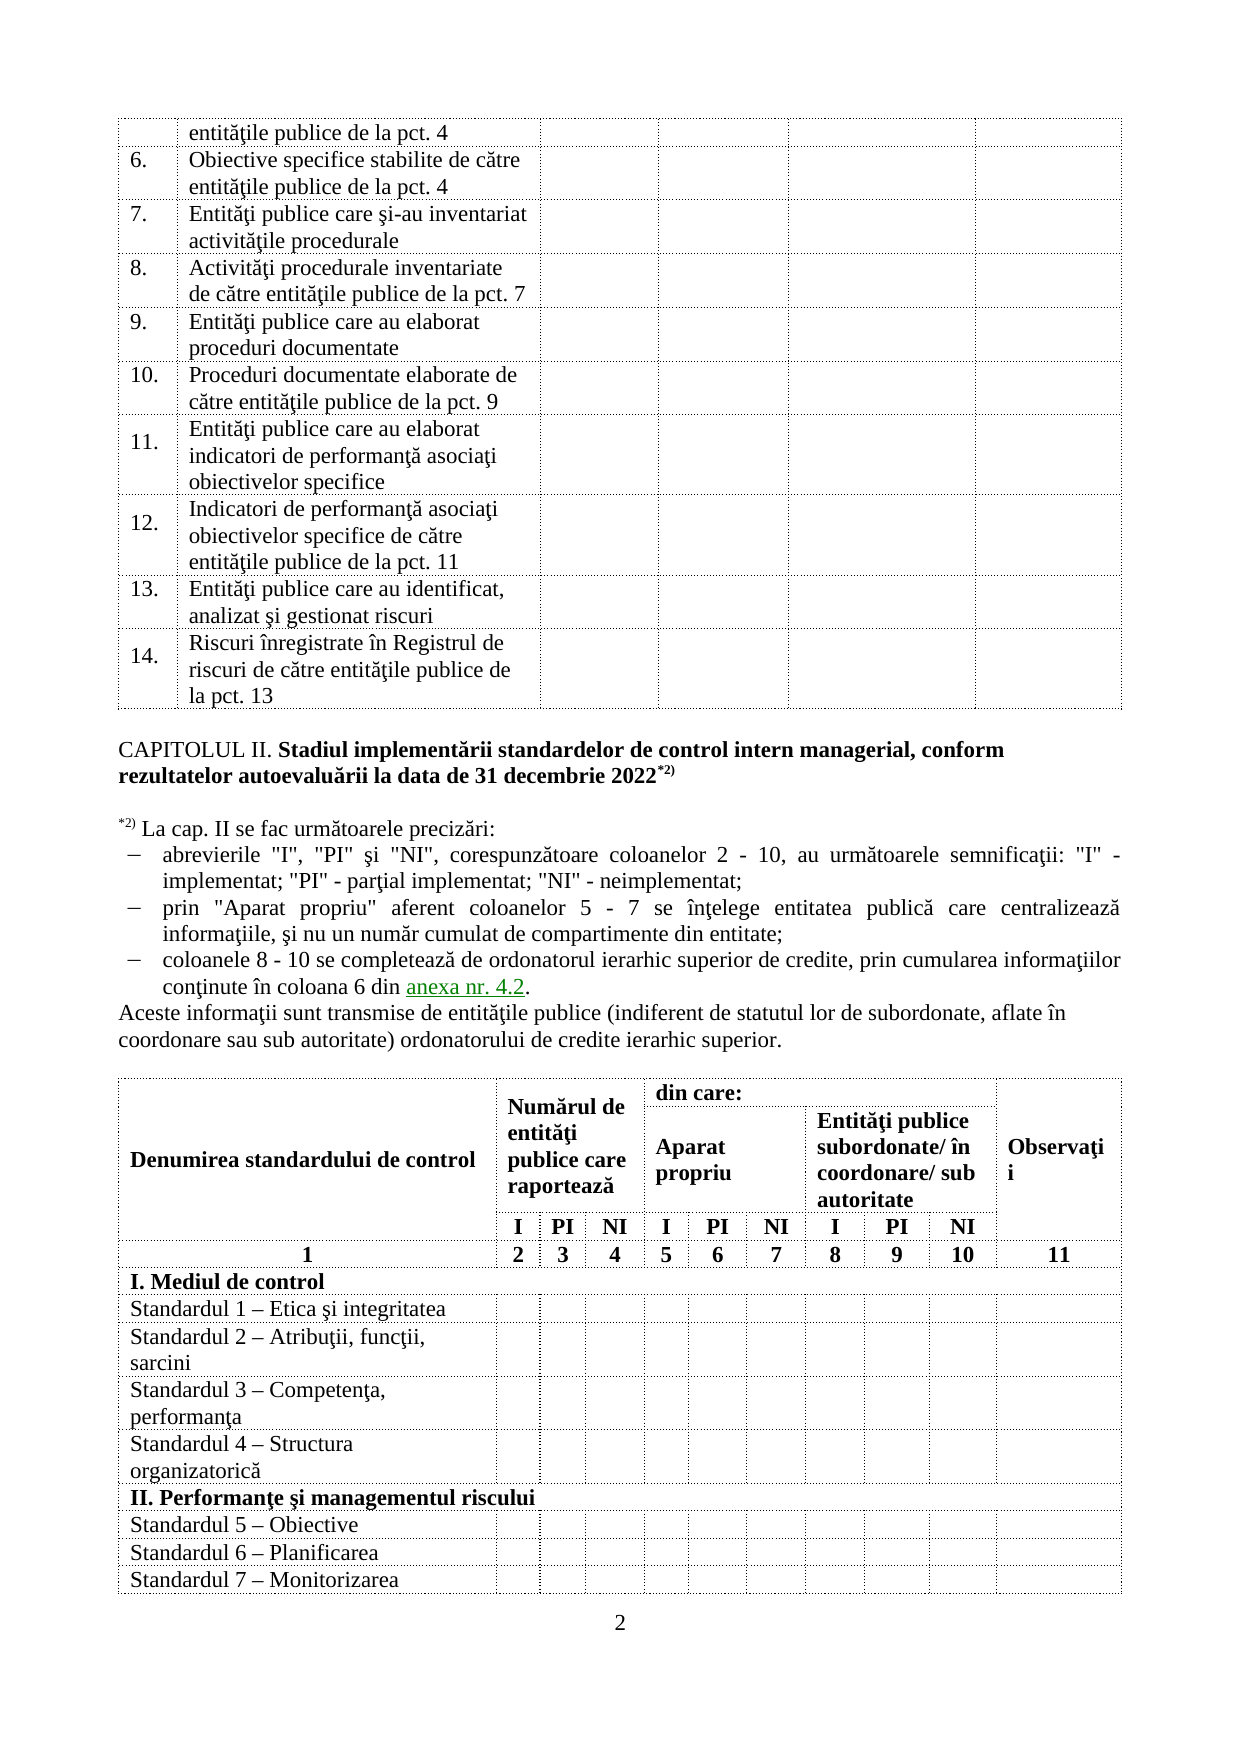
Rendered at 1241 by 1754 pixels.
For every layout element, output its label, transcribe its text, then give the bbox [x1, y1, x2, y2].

table_cell [496, 1322, 540, 1376]
table_cell [119, 575, 177, 628]
table_cell [688, 1538, 747, 1565]
table_cell [658, 146, 789, 199]
table_cell I [496, 1212, 540, 1239]
table_cell [747, 1510, 806, 1538]
table_cell Standardul 4 – Structura organizatorică [119, 1429, 496, 1483]
text *2) La cap. II se fac următoarele precizări: [118, 815, 1122, 841]
table_cell PI [540, 1212, 585, 1239]
table_cell [975, 361, 1122, 414]
table_cell [789, 575, 975, 628]
table_cell Aparat propriu [644, 1106, 806, 1212]
table_cell [789, 253, 975, 307]
table_cell [929, 1429, 996, 1483]
text Aceste informaţii sunt transmise de entităţile publice (indiferent de statutul lor de subordonate, aflate în coordonare sau sub autoritate) ordonatorului de credite ierarhic superior. [118, 999, 1122, 1052]
table_cell [789, 307, 975, 361]
table_cell [585, 1294, 644, 1322]
table_cell 3 [540, 1240, 585, 1267]
table_cell [996, 1376, 1122, 1429]
table_cell Standardul 6 – Planificarea [119, 1538, 496, 1565]
table_cell [975, 118, 1122, 146]
table_cell [119, 361, 177, 414]
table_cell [177, 118, 540, 146]
table_cell [658, 307, 789, 361]
table_cell [864, 1322, 929, 1376]
table_cell [747, 1376, 806, 1429]
table_cell [688, 1429, 747, 1483]
table_cell Entităţi publice care şi-au inventariat activităţile procedurale [177, 199, 540, 253]
table_cell [996, 1322, 1122, 1376]
table_cell [789, 414, 975, 494]
table_cell [496, 1429, 540, 1483]
table_cell [540, 199, 658, 253]
table_cell Proceduri documentate elaborate de către entităţile publice de la pct. 9 [177, 361, 540, 414]
table_cell [644, 1376, 688, 1429]
table_cell [996, 1538, 1122, 1565]
table_cell Indicatori de performanţă asociaţi obiectivelor specifice de către entităţile publice de la pct. 11 [177, 494, 540, 574]
table_cell [929, 1510, 996, 1538]
table_cell [975, 628, 1122, 708]
table_cell NI [929, 1212, 996, 1239]
table_cell [540, 1429, 585, 1483]
table_cell [747, 1322, 806, 1376]
table_cell PI [688, 1212, 747, 1239]
table_cell [540, 575, 658, 628]
table_cell [496, 1294, 540, 1322]
table_cell [806, 1322, 864, 1376]
table_cell [540, 1538, 585, 1565]
table_cell 7 [747, 1240, 806, 1267]
table_cell [119, 118, 177, 146]
table_cell [644, 1565, 688, 1593]
table_cell [975, 414, 1122, 494]
table_cell [119, 494, 177, 574]
table_cell [496, 1510, 540, 1538]
table_cell 8 [806, 1240, 864, 1267]
table_cell Standardul 5 – Obiective [119, 1510, 496, 1538]
table_cell [806, 1429, 864, 1483]
table_cell [975, 307, 1122, 361]
table_cell I [806, 1212, 864, 1239]
table_cell [688, 1294, 747, 1322]
table_cell [789, 146, 975, 199]
table_cell [688, 1565, 747, 1593]
table_cell [864, 1376, 929, 1429]
table_cell [747, 1565, 806, 1593]
table_cell [996, 1294, 1122, 1322]
table_cell [806, 1376, 864, 1429]
table_cell 5 [644, 1240, 688, 1267]
table_cell PI [864, 1212, 929, 1239]
table_cell 9 [864, 1240, 929, 1267]
list coloanele 8 - 10 se completează de ordonatorul ierarhic superior de credite, prin cumularea informaţiilor conţinute în coloana 6 din anexa nr. 4.2. [125, 947, 1122, 999]
table_cell NI [747, 1212, 806, 1239]
table_cell [119, 253, 177, 307]
table_cell Entităţi publice care au elaborat indicatori de performanţă asociaţi obiectivelor specifice [177, 414, 540, 494]
table_cell [747, 1429, 806, 1483]
table_cell [996, 1565, 1122, 1593]
table_cell [929, 1294, 996, 1322]
table_cell [540, 307, 658, 361]
table_cell [496, 1376, 540, 1429]
table_cell 1 [119, 1240, 496, 1267]
table_cell [789, 199, 975, 253]
table_cell [864, 1538, 929, 1565]
table_cell I [644, 1212, 688, 1239]
table_cell [658, 628, 789, 708]
table_cell [975, 146, 1122, 199]
table_cell II. Performanţe şi managementul riscului [119, 1483, 1122, 1510]
table_cell [975, 494, 1122, 574]
text CAPITOLUL II. Stadiul implementării standardelor de control intern managerial, conform rezultatelor autoevaluării la data de 31 decembrie 2022*2) [118, 736, 1122, 788]
table_cell [658, 575, 789, 628]
table_cell [540, 1322, 585, 1376]
table_cell [864, 1294, 929, 1322]
table_cell [585, 1429, 644, 1483]
table_cell [540, 494, 658, 574]
table_cell [996, 1429, 1122, 1483]
table_cell [929, 1565, 996, 1593]
table_cell [119, 414, 177, 494]
table_cell [644, 1510, 688, 1538]
table_cell [540, 118, 658, 146]
list prin "Aparat propriu" aferent coloanelor 5 - 7 se înţelege entitatea publică care centralizează informaţiile, şi nu un număr cumulat de compartimente din entitate; [125, 894, 1122, 947]
table_cell [658, 494, 789, 574]
table_cell [540, 628, 658, 708]
table_cell [658, 118, 789, 146]
table_header Observaţii [996, 1078, 1122, 1239]
table_cell [789, 628, 975, 708]
table_cell [540, 1510, 585, 1538]
table_cell Activităţi procedurale inventariate de către entităţile publice de la pct. 7 [177, 253, 540, 307]
table_cell 2 [496, 1240, 540, 1267]
table_cell [585, 1510, 644, 1538]
table_cell 10 [929, 1240, 996, 1267]
table_cell [658, 361, 789, 414]
table_cell [658, 414, 789, 494]
table_cell Entităţi publice subordonate/ în coordonare/ sub autoritate [806, 1106, 996, 1212]
list abrevierile "I", "PI" şi "NI", corespunzătoare coloanelor 2 - 10, au următoarele semnificaţii: "I" - implementat; "PI" - parţial implementat; "NI" - neimplementat; [125, 841, 1122, 894]
table_cell [996, 1510, 1122, 1538]
table_cell [658, 199, 789, 253]
table_cell [789, 118, 975, 146]
table_cell [658, 253, 789, 307]
table_cell 4 [585, 1240, 644, 1267]
table_cell [540, 253, 658, 307]
table_cell [119, 199, 177, 253]
table_cell [688, 1510, 747, 1538]
table_cell [540, 1376, 585, 1429]
table_cell 6 [688, 1240, 747, 1267]
table_cell Obiective specifice stabilite de către entităţile publice de la pct. 4 [177, 146, 540, 199]
table_cell [806, 1538, 864, 1565]
table_cell [864, 1510, 929, 1538]
table_cell [540, 414, 658, 494]
table_cell [585, 1538, 644, 1565]
table_cell I. Mediul de control [119, 1267, 1122, 1294]
table_header din care: [644, 1078, 996, 1106]
table_cell Standardul 1 – Etica şi integritatea [119, 1294, 496, 1322]
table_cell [119, 1565, 496, 1593]
table_cell [864, 1429, 929, 1483]
table_cell [929, 1376, 996, 1429]
table_cell [806, 1565, 864, 1593]
table_cell [929, 1322, 996, 1376]
table_cell Entităţi publice care au identificat, analizat şi gestionat riscuri [177, 575, 540, 628]
table_cell [975, 199, 1122, 253]
table_cell [929, 1538, 996, 1565]
table_cell [540, 1294, 585, 1322]
table_cell [585, 1322, 644, 1376]
table_cell [585, 1565, 644, 1593]
table_cell Standardul 3 – Competenţa, performanţa [119, 1376, 496, 1429]
table_cell [688, 1322, 747, 1376]
table_cell [975, 253, 1122, 307]
table_cell [644, 1294, 688, 1322]
table_cell [644, 1322, 688, 1376]
table_cell [975, 575, 1122, 628]
table_cell [119, 628, 177, 708]
table_cell Entităţi publice care au elaborat proceduri documentate [177, 307, 540, 361]
table_cell [540, 361, 658, 414]
table_cell [644, 1538, 688, 1565]
table_cell [747, 1294, 806, 1322]
table_cell [119, 307, 177, 361]
table_header Numărul de entităţi publice care raportează [496, 1078, 644, 1212]
table_cell [806, 1294, 864, 1322]
table_cell [540, 146, 658, 199]
table_cell [864, 1565, 929, 1593]
table_cell [747, 1538, 806, 1565]
table_cell [644, 1429, 688, 1483]
table_cell [688, 1376, 747, 1429]
table_cell [789, 361, 975, 414]
table_cell Riscuri înregistrate în Registrul de riscuri de către entităţile publice de la pct. 13 [177, 628, 540, 708]
table_cell [540, 1565, 585, 1593]
table_cell NI [585, 1212, 644, 1239]
table_header Denumirea standardului de control [119, 1078, 496, 1239]
table_cell [496, 1538, 540, 1565]
table_cell [496, 1565, 540, 1593]
table_cell 11 [996, 1240, 1122, 1267]
table_cell [806, 1510, 864, 1538]
table_cell [119, 146, 177, 199]
table_cell [789, 494, 975, 574]
table_cell [585, 1376, 644, 1429]
table_cell Standardul 2 – Atribuţii, funcţii, sarcini [119, 1322, 496, 1376]
